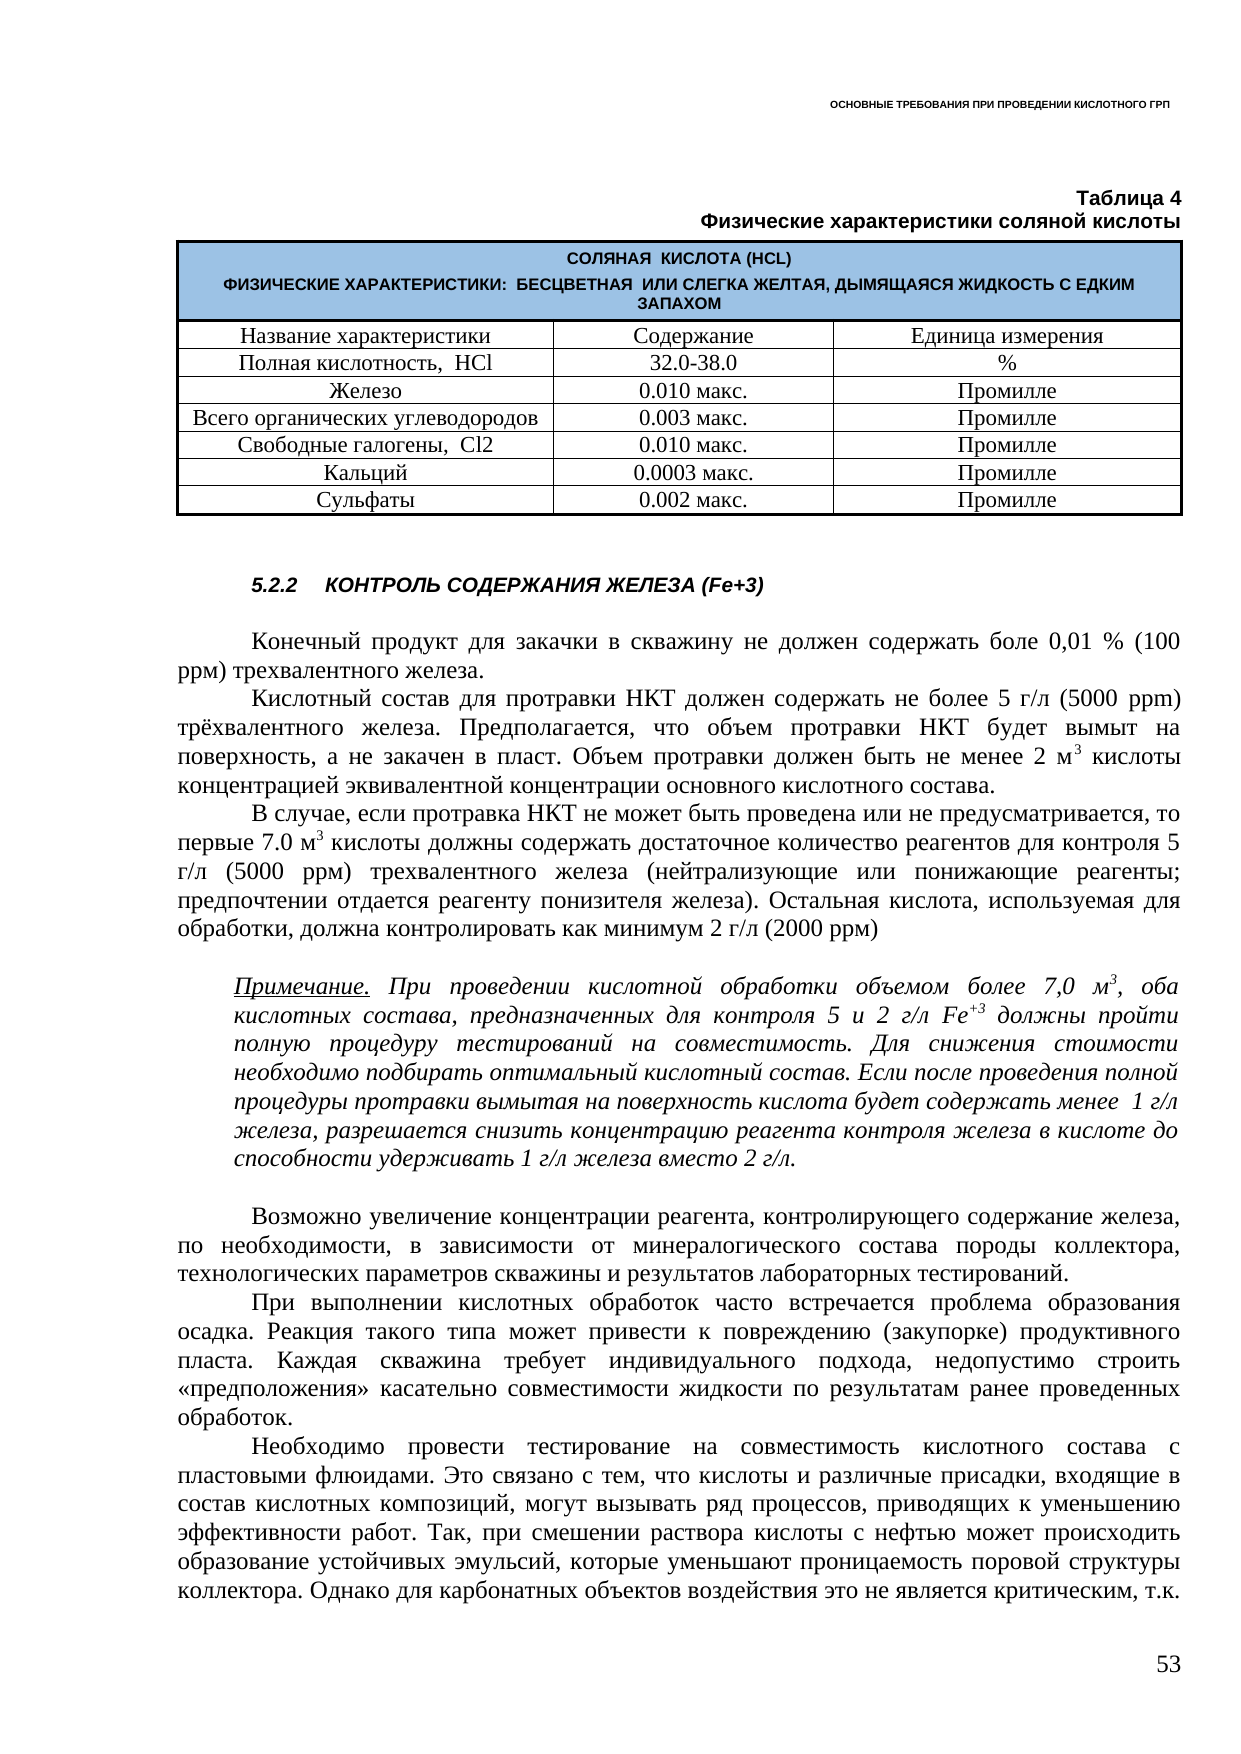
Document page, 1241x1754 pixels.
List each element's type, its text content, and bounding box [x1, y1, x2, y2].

table_cell Полная кислотность, HCl [179, 349, 553, 376]
table_cell Содержание [554, 322, 833, 348]
table_header Соляная кислота (HCl) Физические характеристики: Бесцветная или слегка желтая, дымящаяся жидкость с едким запахом [179, 243, 1180, 319]
table_cell Единица измерения [834, 322, 1180, 348]
table_cell Промилле [834, 486, 1180, 513]
table_cell 0.002 макс. [554, 486, 833, 513]
table_cell Всего органических углеводородов [179, 404, 553, 431]
text Возможно увеличение концентрации реагента, контролирующего содержание железа, по необходимости, в зависимости от минералогического состава породы коллектора, технологических параметров скважины и результатов лабораторных тестирований. [177, 1201, 1181, 1287]
table_cell Промилле [834, 377, 1180, 403]
text При выполнении кислотных обработок часто встречается проблема образования осадка. Реакция такого типа может привести к повреждению (закупорке) продуктивного пласта. Каждая скважина требует индивидуального подхода, недопустимо строить «предположения» касательно совместимости жидкости по результатам ранее проведенных обработок. [177, 1287, 1181, 1431]
table_cell Промилле [834, 404, 1180, 431]
table_cell % [834, 349, 1180, 376]
table_cell Свободные галогены, Сl2 [179, 432, 553, 458]
table_cell 0.010 макс. [554, 432, 833, 458]
table_cell 0.010 макс. [554, 377, 833, 403]
table_cell Сульфаты [179, 486, 553, 513]
text Таблица 4 [177, 185, 1181, 209]
table_cell 32.0-38.0 [554, 349, 833, 376]
table_cell Железо [179, 377, 553, 403]
text Физические характеристики соляной кислоты [177, 209, 1181, 233]
table_cell Промилле [834, 432, 1180, 458]
table_cell 0.003 макс. [554, 404, 833, 431]
table_cell Кальций [179, 459, 553, 485]
text Конечный продукт для закачки в скважину не должен содержать боле 0,01 % (100 ррм) трехвалентного железа. [177, 626, 1181, 683]
text Кислотный состав для протравки НКТ должен содержать не более 5 г/л (5000 ppm) трёхвалентного железа. Предполагается, что объем протравки НКТ будет вымыт на поверхность, а не закачен в пласт. Объем протравки должен быть не менее кислоты концентрацией эквивалентной концентрации основного кислотного состава. [177, 683, 1181, 798]
text Примечание. При проведении кислотной обработки объемом более , оба кислотных состава, предназначенных для контроля 5 и 2 г/л Fe+3 должны пройти полную процедуру тестирований на совместимость. Для снижения стоимости необходимо подбирать оптимальный кислотный состав. Если после проведения полной процедуры протравки вымытая на поверхность кислота будет содержать менее 1 г/л железа, разрешается снизить концентрацию реагента контроля железа в кислоте до способности удерживать 1 г/л железа вместо 2 г/л. [233, 971, 1181, 1172]
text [177, 1431, 1181, 1603]
text 5.2.2 КОНТРОЛЬ СОДЕРЖАНИЯ ЖЕЛЕЗА (Fe+3) [177, 573, 1181, 597]
text В случае, если протравка НКТ не может быть проведена или не предусматривается, то первые кислоты должны содержать достаточное количество реагентов для контроля 5 г/л (5000 ррм) трехвалентного железа (нейтрализующие или понижающие реагенты; предпочтении отдается реагенту понизителя железа). Остальная кислота, используемая для обработки, должна контролировать как минимум 2 г/л (2000 ррм) [177, 798, 1181, 942]
table_cell 0.0003 макс. [554, 459, 833, 485]
table_cell Название характеристики [179, 322, 553, 348]
table_cell Промилле [834, 459, 1180, 485]
